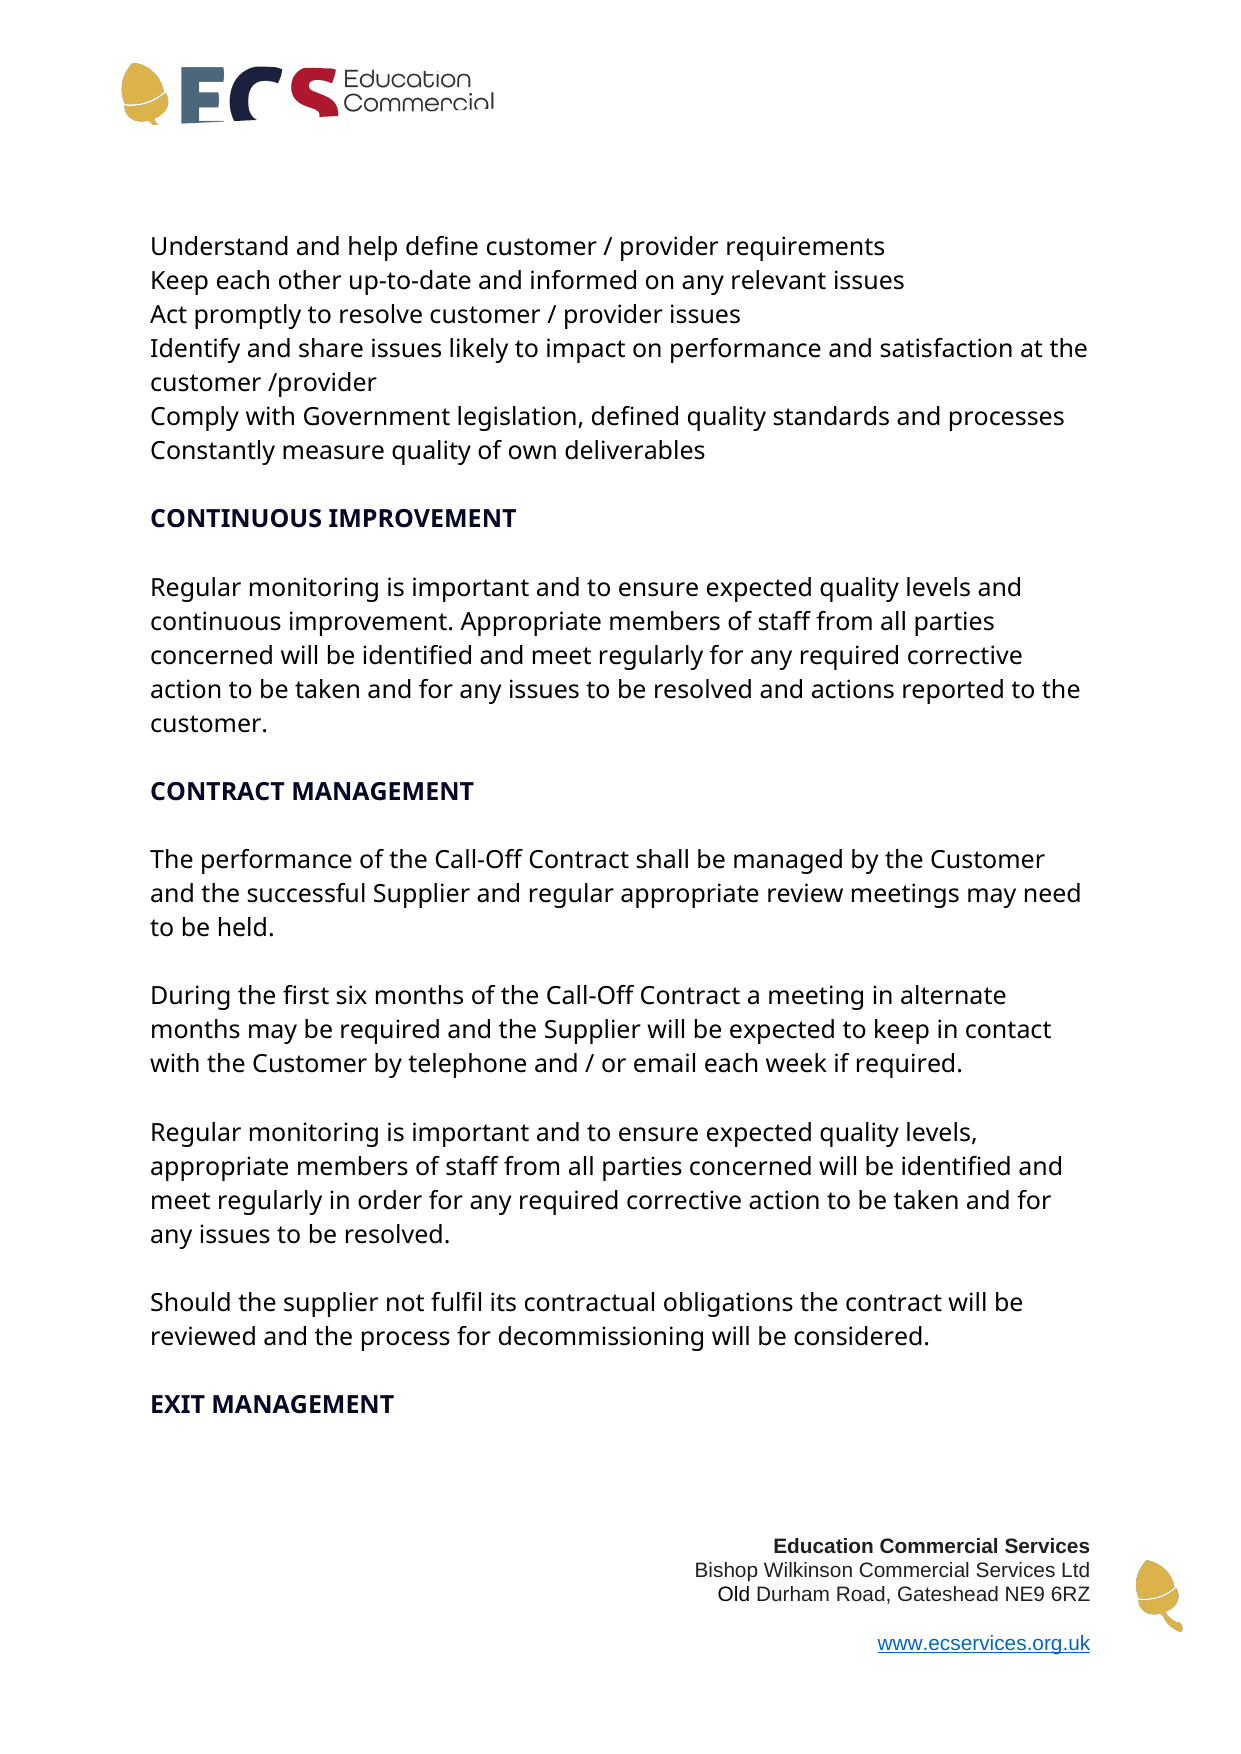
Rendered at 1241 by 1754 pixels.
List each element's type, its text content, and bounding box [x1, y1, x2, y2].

text Identify and share issues likely to impact on performance and satisfaction at the customer /provider [150, 331, 1090, 399]
text The performance of the Call-Off Contract shall be managed by the Customer and the successful Supplier and regular appropriate review meetings may need to be held. [150, 842, 1090, 944]
text Keep each other up-to-date and informed on any relevant issues [150, 263, 1090, 297]
text Regular monitoring is important and to ensure expected quality levels and continuous improvement. Appropriate members of staff from all parties concerned will be identified and meet regularly for any required corrective action to be taken and for any issues to be resolved and actions reported to the customer. [150, 569, 1090, 739]
text Regular monitoring is important and to ensure expected quality levels, appropriate members of staff from all parties concerned will be identified and meet regularly in order for any required corrective action to be taken and for any issues to be resolved. [150, 1114, 1090, 1250]
text Should the supplier not fulfil its contractual obligations the contract will be reviewed and the process for decommissioning will be considered. [150, 1284, 1090, 1353]
text CONTINUOUS IMPROVEMENT [150, 501, 1090, 535]
text EXIT MANAGEMENT [150, 1387, 1090, 1421]
text During the first six months of the Call-Off Contract a meeting in alternate months may be required and the Supplier will be expected to keep in contact with the Customer by telephone and / or email each week if required. [150, 978, 1090, 1080]
text Comply with Government legislation, defined quality standards and processes [150, 399, 1090, 433]
text Understand and help define customer / provider requirements [150, 228, 1090, 263]
text Act promptly to resolve customer / provider issues [150, 297, 1090, 331]
text Constantly measure quality of own deliverables [150, 433, 1090, 467]
text CONTRACT MANAGEMENT [150, 773, 1090, 808]
